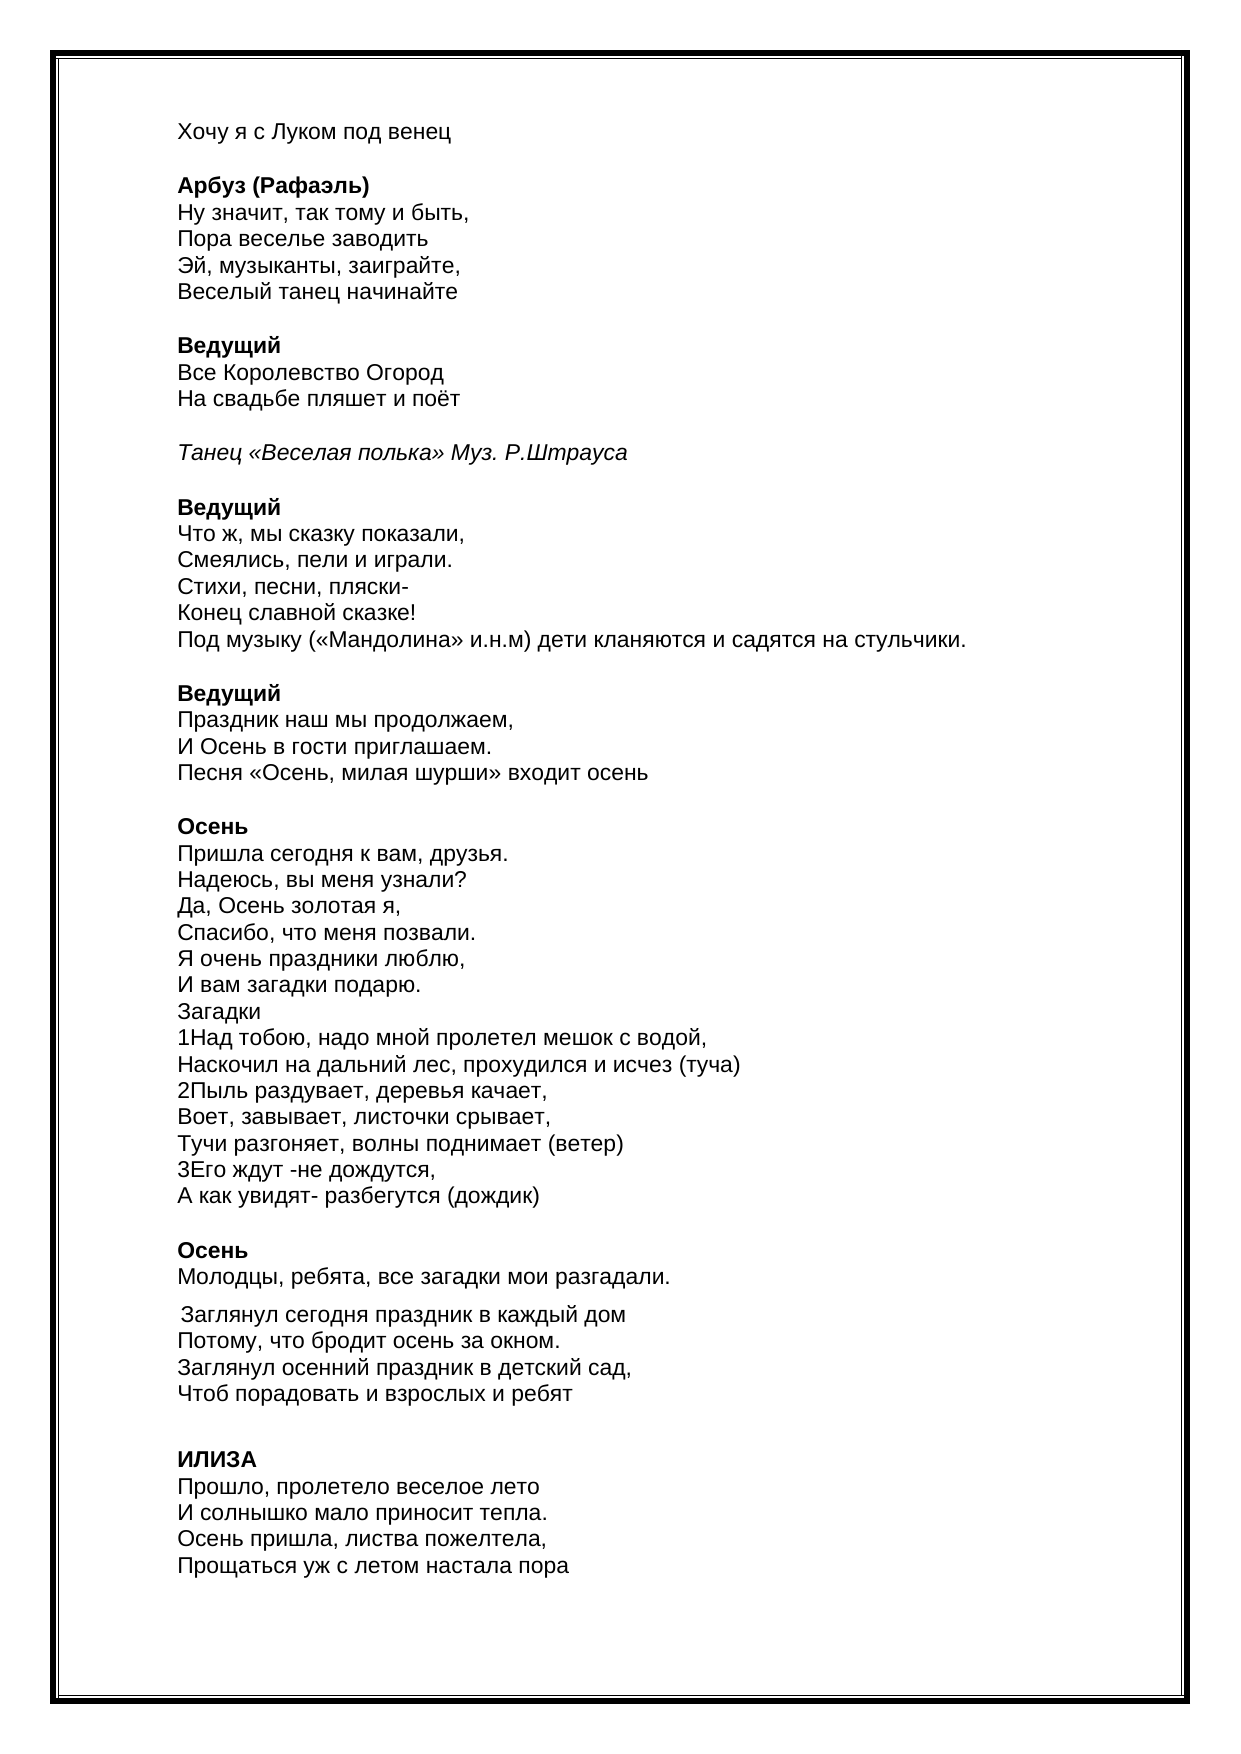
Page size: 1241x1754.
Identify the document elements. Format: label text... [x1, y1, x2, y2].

text Осень Молодцы, ребята, все загадки мои разгадали. [177, 1237, 1152, 1289]
text Ведущий Что ж, мы сказку показали, Смеялись, пели и играли. Стихи, песни, пляски- Конец славной сказке! Под музыку («Мандолина» и.н.м) дети кланяются и садятся на стульчики. [177, 494, 1152, 680]
text Ведущий Праздник наш мы продолжаем, И Осень в гости приглашаем. Песня «Осень, милая шурши» входит осень [177, 680, 1152, 813]
text Осень Пришла сегодня к вам, друзья. Надеюсь, вы меня узнали? Да, Осень золотая я, Спасибо, что меня позвали. Я очень праздники люблю, И вам загадки подарю. Загадки 1Над тобою, надо мной пролетел мешок с водой, Наскочил на дальний лес, прохудился и исчез (туча) 2Пыль раздувает, деревья качает, Воет, завывает, листочки срывает, Тучи разгоняет, волны поднимает (ветер) 3Его ждут -не дождутся, А как увидят- разбегутся (дождик) [177, 813, 1152, 1237]
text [177, 118, 1152, 172]
text ИЛИЗА Прошло, пролетело веселое лето И солнышко мало приносит тепла. Осень пришла, листва пожелтела, Прощаться уж с летом настала пора [177, 1446, 1152, 1606]
text Арбуз (Рафаэль) Ну значит, так тому и быть, Пора веселье заводить Эй, музыканты, заиграйте, Веселый танец начинайте [177, 172, 1152, 332]
text Заглянул сегодня праздник в каждый дом Потому, что бродит осень за окном. Заглянул осенний праздник в детский сад, Чтоб порадовать и взрослых и ребят [177, 1301, 1152, 1434]
text Танец «Веселая полька» Муз. Р.Штрауса [177, 439, 1152, 494]
text Ведущий Все Королевство Огород На свадьбе пляшет и поёт [177, 332, 1152, 439]
